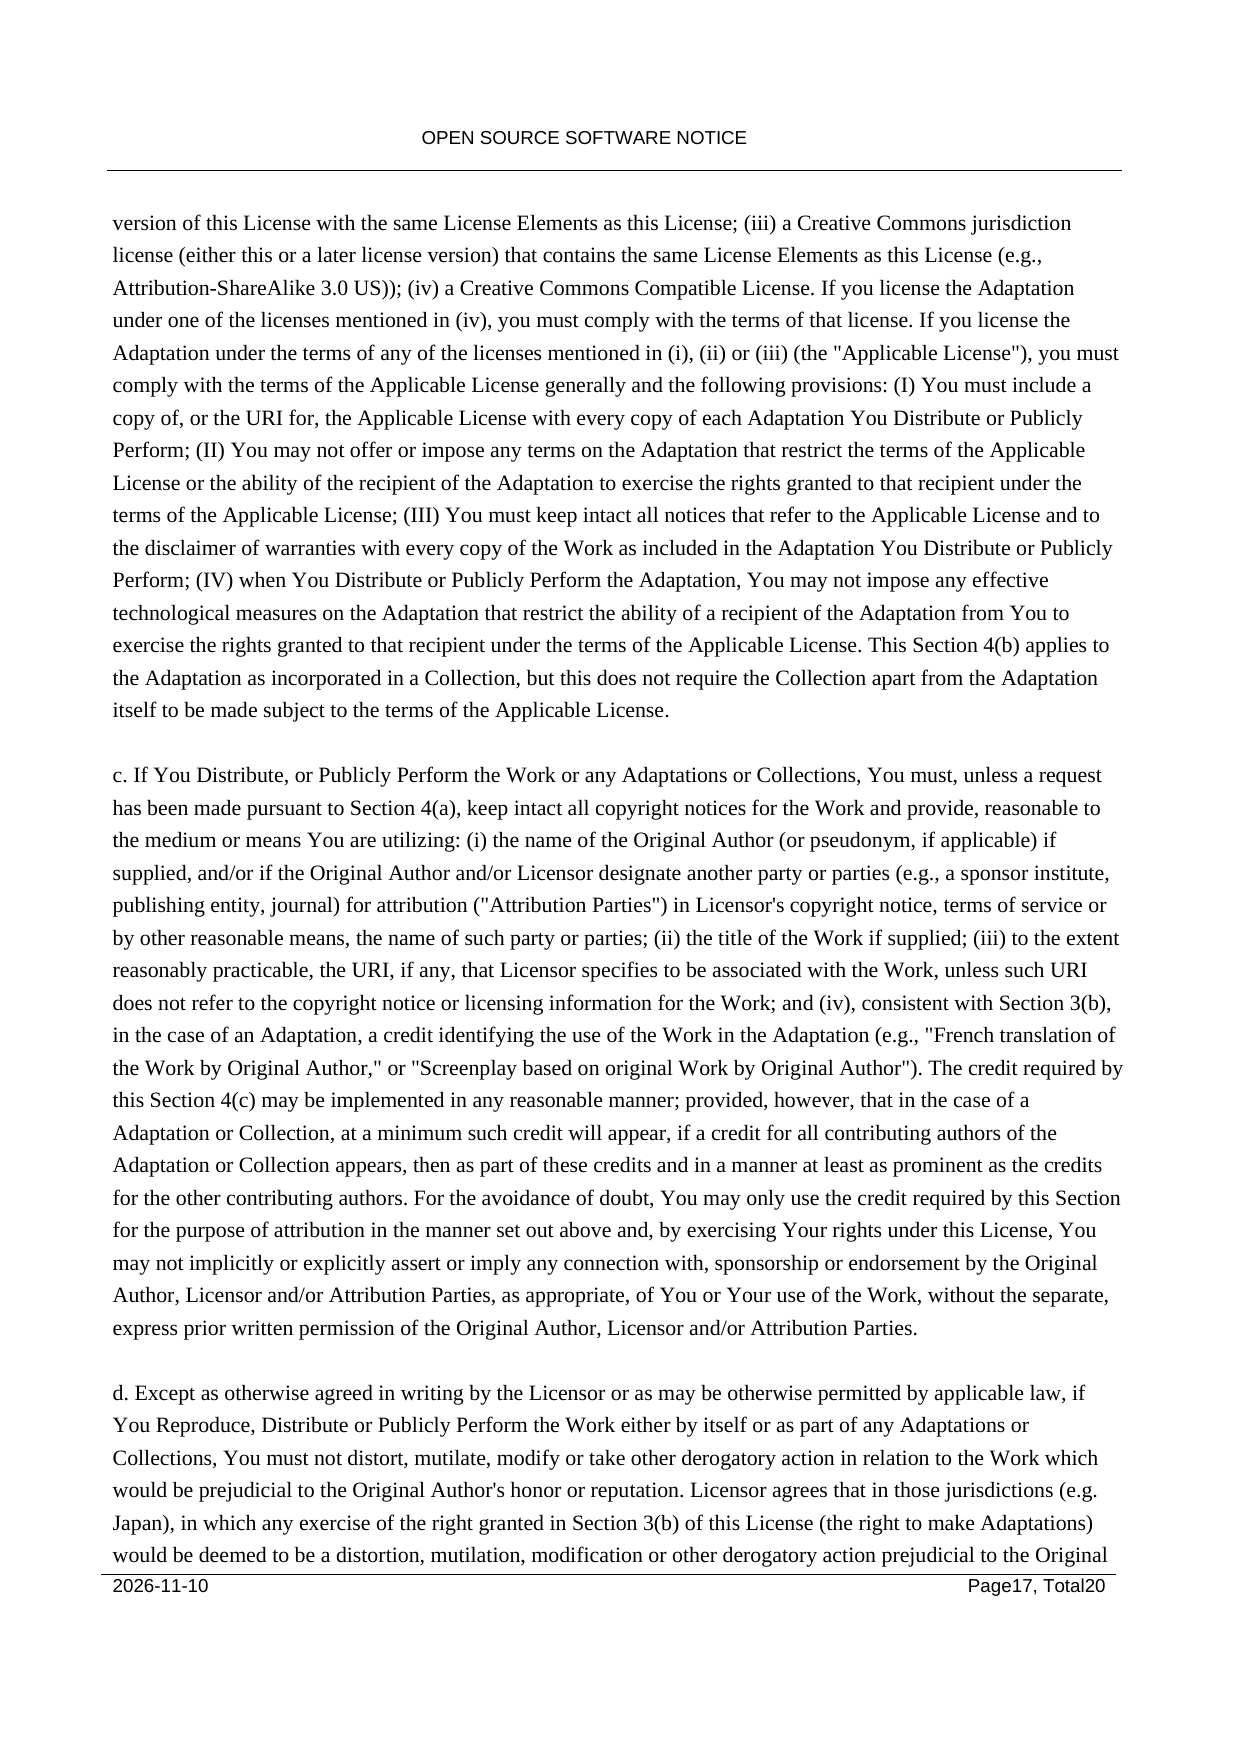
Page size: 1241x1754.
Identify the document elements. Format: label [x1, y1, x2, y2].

text [112, 206, 1128, 1571]
